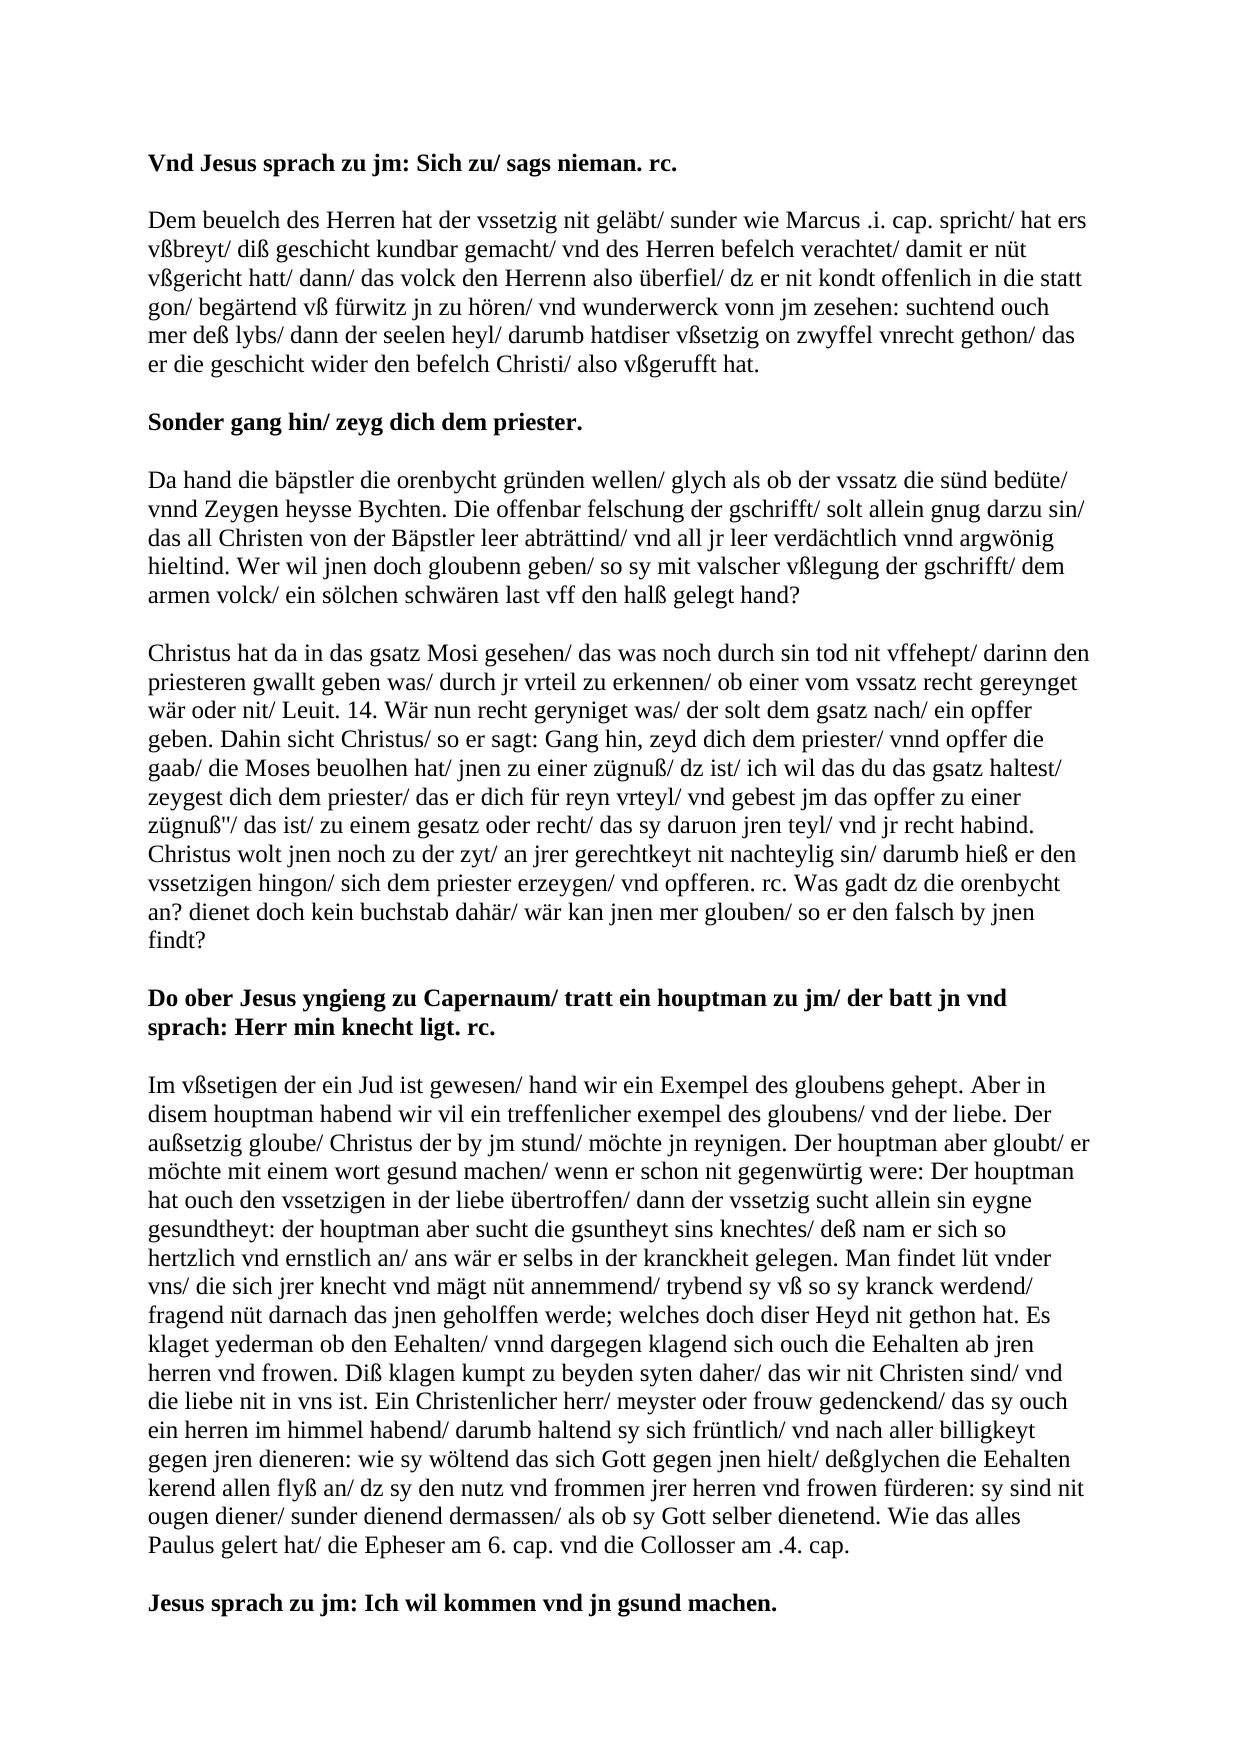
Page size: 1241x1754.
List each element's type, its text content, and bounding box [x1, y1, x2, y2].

text Christus hat da in das gsatz Mosi gesehen/ das was noch durch sin tod nit vffehept/ darinn den priesteren gwallt geben was/ durch jr vrteil zu erkennen/ ob einer vom vssatz recht gereynget wär oder nit/ Leuit. 14. Wär nun recht geryniget was/ der solt dem gsatz nach/ ein opffer geben. Dahin sicht Christus/ so er sagt: Gang hin, zeyd dich dem priester/ vnnd opffer die gaab/ die Moses beuolhen hat/ jnen zu einer zügnuß/ dz ist/ ich wil das du das gsatz haltest/ zeygest dich dem priester/ das er dich für reyn vrteyl/ vnd gebest jm das opffer zu einer zügnuß''/ das ist/ zu einem gesatz oder recht/ das sy daruon jren teyl/ vnd jr recht habind. Christus wolt jnen noch zu der zyt/ an jrer gerechtkeyt nit nachteylig sin/ darumb hieß er den vssetzigen hingon/ sich dem priester erzeygen/ vnd opfferen. rc. Was gadt dz die orenbycht an? dienet doch kein buchstab dahär/ wär kan jnen mer glouben/ so er den falsch by jnen findt? [148, 638, 1093, 954]
text Vnd Jesus sprach zu jm: Sich zu/ sags nieman. rc. [148, 148, 1093, 176]
text Dem beuelch des Herren hat der vssetzig nit geläbt/ sunder wie Marcus .i. cap. spricht/ hat ers vßbreyt/ diß geschicht kundbar gemacht/ vnd des Herren befelch verachtet/ damit er nüt vßgericht hatt/ dann/ das volck den Herrenn also überfiel/ dz er nit kondt offenlich in die statt gon/ begärtend vß fürwitz jn zu hören/ vnd wunderwerck vonn jm zesehen: suchtend ouch mer deß lybs/ dann der seelen heyl/ darumb hatdiser vßsetzig on zwyffel vnrecht gethon/ das er die geschicht wider den befelch Christi/ also vßgerufft hat. [148, 206, 1093, 378]
text Sonder gang hin/ zeyg dich dem priester. [148, 407, 1093, 436]
text Da hand die bäpstler die orenbycht gründen wellen/ glych als ob der vssatz die sünd bedüte/ vnnd Zeygen heysse Bychten. Die offenbar felschung der gschrifft/ solt allein gnug darzu sin/ das all Christen von der Bäpstler leer abträttind/ vnd all jr leer verdächtlich vnnd argwönig hieltind. Wer wil jnen doch gloubenn geben/ so sy mit valscher vßlegung der gschrifft/ dem armen volck/ ein sölchen schwären last vff den halß gelegt hand? [148, 465, 1093, 609]
text Im vßsetigen der ein Jud ist gewesen/ hand wir ein Exempel des gloubens gehept. Aber in disem houptman habend wir vil ein treffenlicher exempel des gloubens/ vnd der liebe. Der außsetzig gloube/ Christus der by jm stund/ möchte jn reynigen. Der houptman aber gloubt/ er möchte mit einem wort gesund machen/ wenn er schon nit gegenwürtig were: Der houptman hat ouch den vssetzigen in der liebe übertroffen/ dann der vssetzig sucht allein sin eygne gesundtheyt: der houptman aber sucht die gsuntheyt sins knechtes/ deß nam er sich so hertzlich vnd ernstlich an/ ans wär er selbs in der kranckheit gelegen. Man findet lüt vnder vns/ die sich jrer knecht vnd mägt nüt annemmend/ trybend sy vß so sy kranck werdend/ fragend nüt darnach das jnen geholffen werde; welches doch diser Heyd nit gethon hat. Es klaget yederman ob den Eehalten/ vnnd dargegen klagend sich ouch die Eehalten ab jren herren vnd frowen. Diß klagen kumpt zu beyden syten daher/ das wir nit Christen sind/ vnd die liebe nit in vns ist. Ein Christenlicher herr/ meyster oder frouw gedenckend/ das sy ouch ein herren im himmel habend/ darumb haltend sy sich früntlich/ vnd nach aller billigkeyt gegen jren dieneren: wie sy wöltend das sich Gott gegen jnen hielt/ deßglychen die Eehalten kerend allen flyß an/ dz sy den nutz vnd frommen jrer herren vnd frowen fürderen: sy sind nit ougen diener/ sunder dienend dermassen/ als ob sy Gott selber dienetend. Wie das alles Paulus gelert hat/ die Epheser am 6. cap. vnd die Collosser am .4. cap. [148, 1070, 1093, 1559]
text Do ober Jesus yngieng zu Capernaum/ tratt ein houptman zu jm/ der batt jn vnd sprach: Herr min knecht ligt. rc. [148, 983, 1093, 1041]
text Jesus sprach zu jm: Ich wil kommen vnd jn gsund machen. [148, 1588, 1093, 1617]
